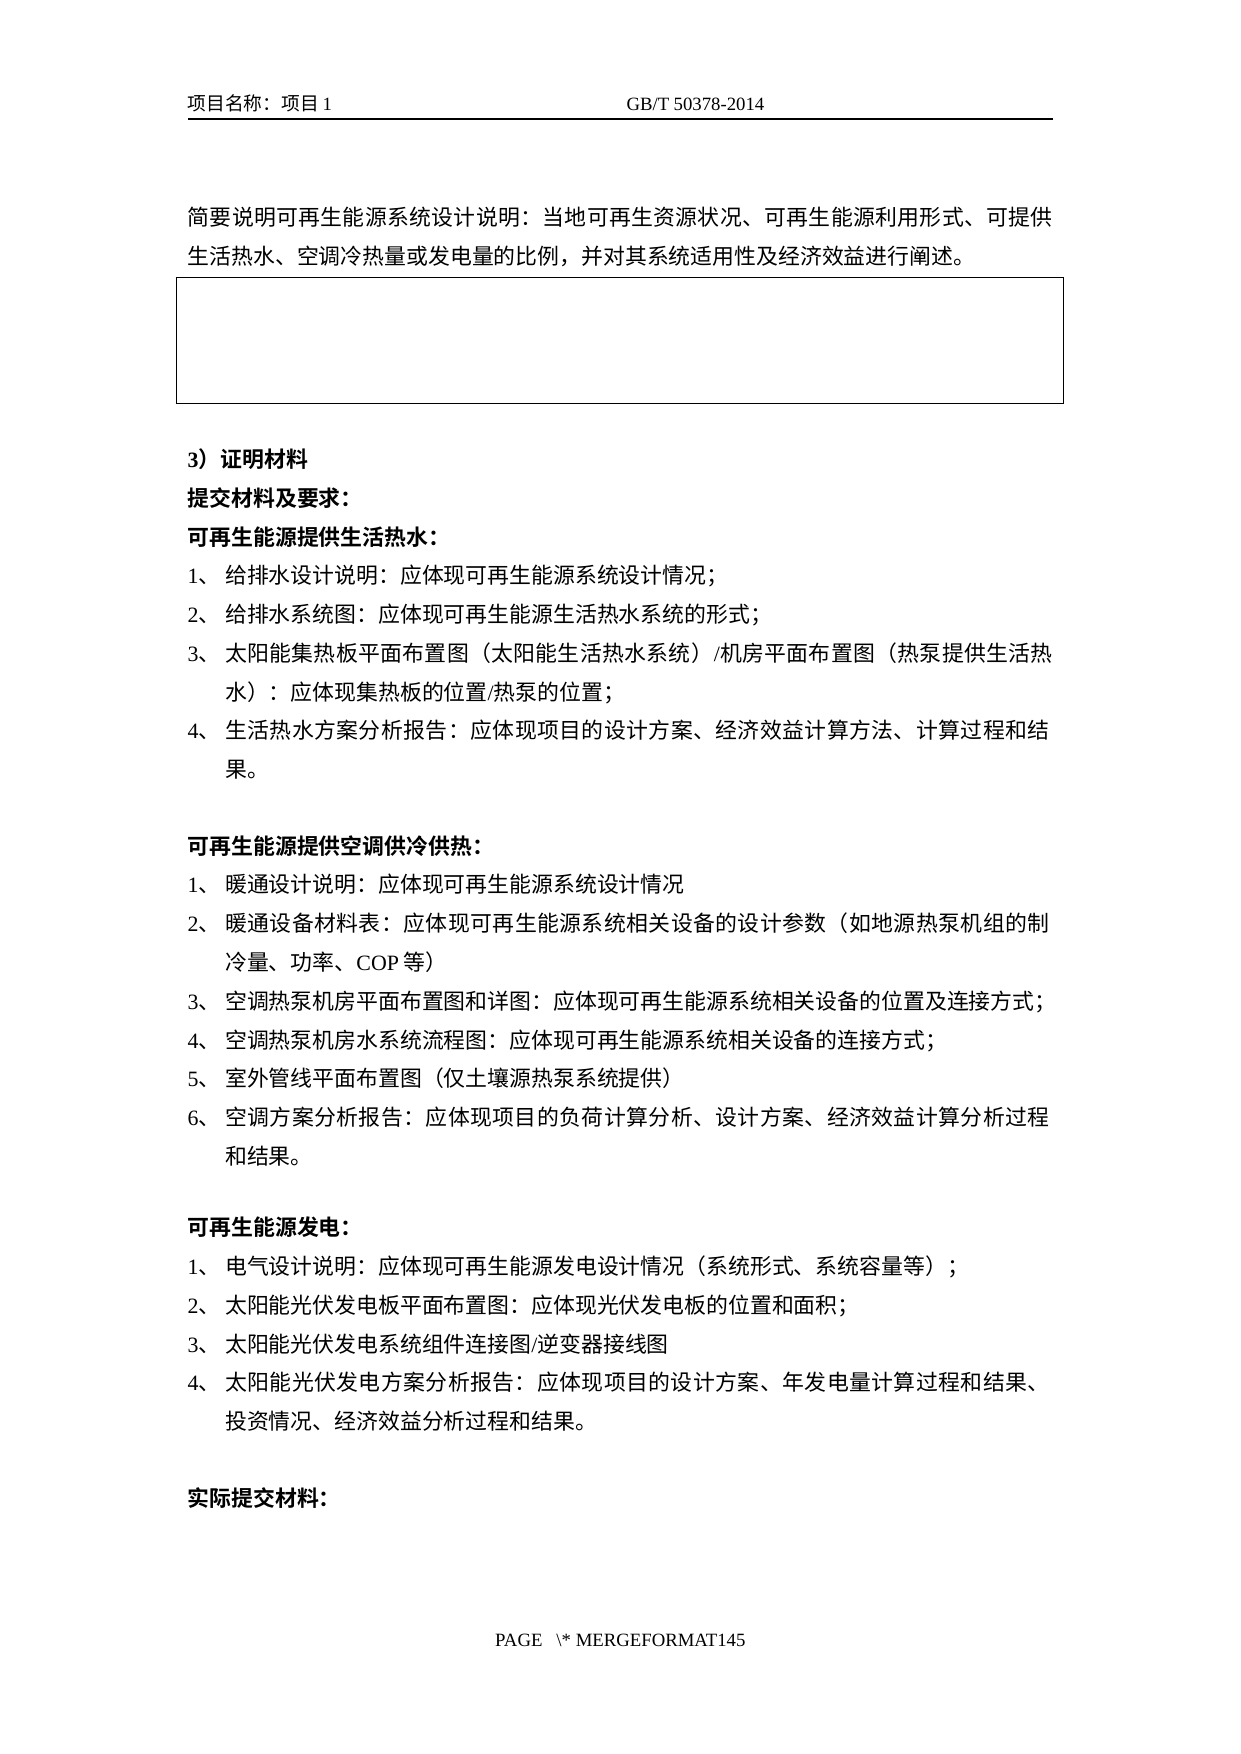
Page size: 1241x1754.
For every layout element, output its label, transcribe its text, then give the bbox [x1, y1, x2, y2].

list 室外管线平面布置图（仅土壤源热泵系统提供） [187, 1061, 1053, 1093]
list 太阳能集热板平面布置图（太阳能生活热水系统）/机房平面布置图（热泵提供生活热水）：应体现集热板的位置/热泵的位置； [187, 635, 1053, 707]
list 空调方案分析报告：应体现项目的负荷计算分析、设计方案、经济效益计算分析过程和结果。 [187, 1100, 1053, 1171]
list 生活热水方案分析报告：应体现项目的设计方案、经济效益计算方法、计算过程和结果。 [187, 713, 1053, 784]
list 太阳能光伏发电系统组件连接图/逆变器接线图 [187, 1326, 1053, 1359]
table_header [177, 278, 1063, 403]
list 空调热泵机房水系统流程图：应体现可再生能源系统相关设备的连接方式； [187, 1022, 1053, 1055]
list 太阳能光伏发电方案分析报告：应体现项目的设计方案、年发电量计算过程和结果、投资情况、经济效益分析过程和结果。 [187, 1365, 1053, 1436]
list 太阳能光伏发电板平面布置图：应体现光伏发电板的位置和面积； [187, 1287, 1053, 1320]
text 实际提交材料： [187, 1480, 1053, 1513]
list 给排水设计说明：应体现可再生能源系统设计情况； [187, 558, 1053, 590]
text 提交材料及要求： [187, 480, 1053, 513]
text 3）证明材料 [187, 442, 1053, 474]
text 可再生能源提供生活热水： [187, 519, 1053, 552]
text 可再生能源发电： [187, 1210, 1053, 1242]
list 电气设计说明：应体现可再生能源发电设计情况（系统形式、系统容量等）； [187, 1249, 1053, 1281]
text 可再生能源提供空调供冷供热： [187, 828, 1053, 861]
list 暖通设备材料表：应体现可再生能源系统相关设备的设计参数（如地源热泵机组的制冷量、功率、COP等） [187, 906, 1053, 977]
text 简要说明可再生能源系统设计说明：当地可再生资源状况、可再生能源利用形式、可提供生活热水、空调冷热量或发电量的比例，并对其系统适用性及经济效益进行阐述。 [187, 199, 1053, 271]
list 暖通设计说明：应体现可再生能源系统设计情况 [187, 867, 1053, 899]
list 给排水系统图：应体现可再生能源生活热水系统的形式； [187, 597, 1053, 629]
list 空调热泵机房平面布置图和详图：应体现可再生能源系统相关设备的位置及连接方式； [187, 983, 1053, 1016]
